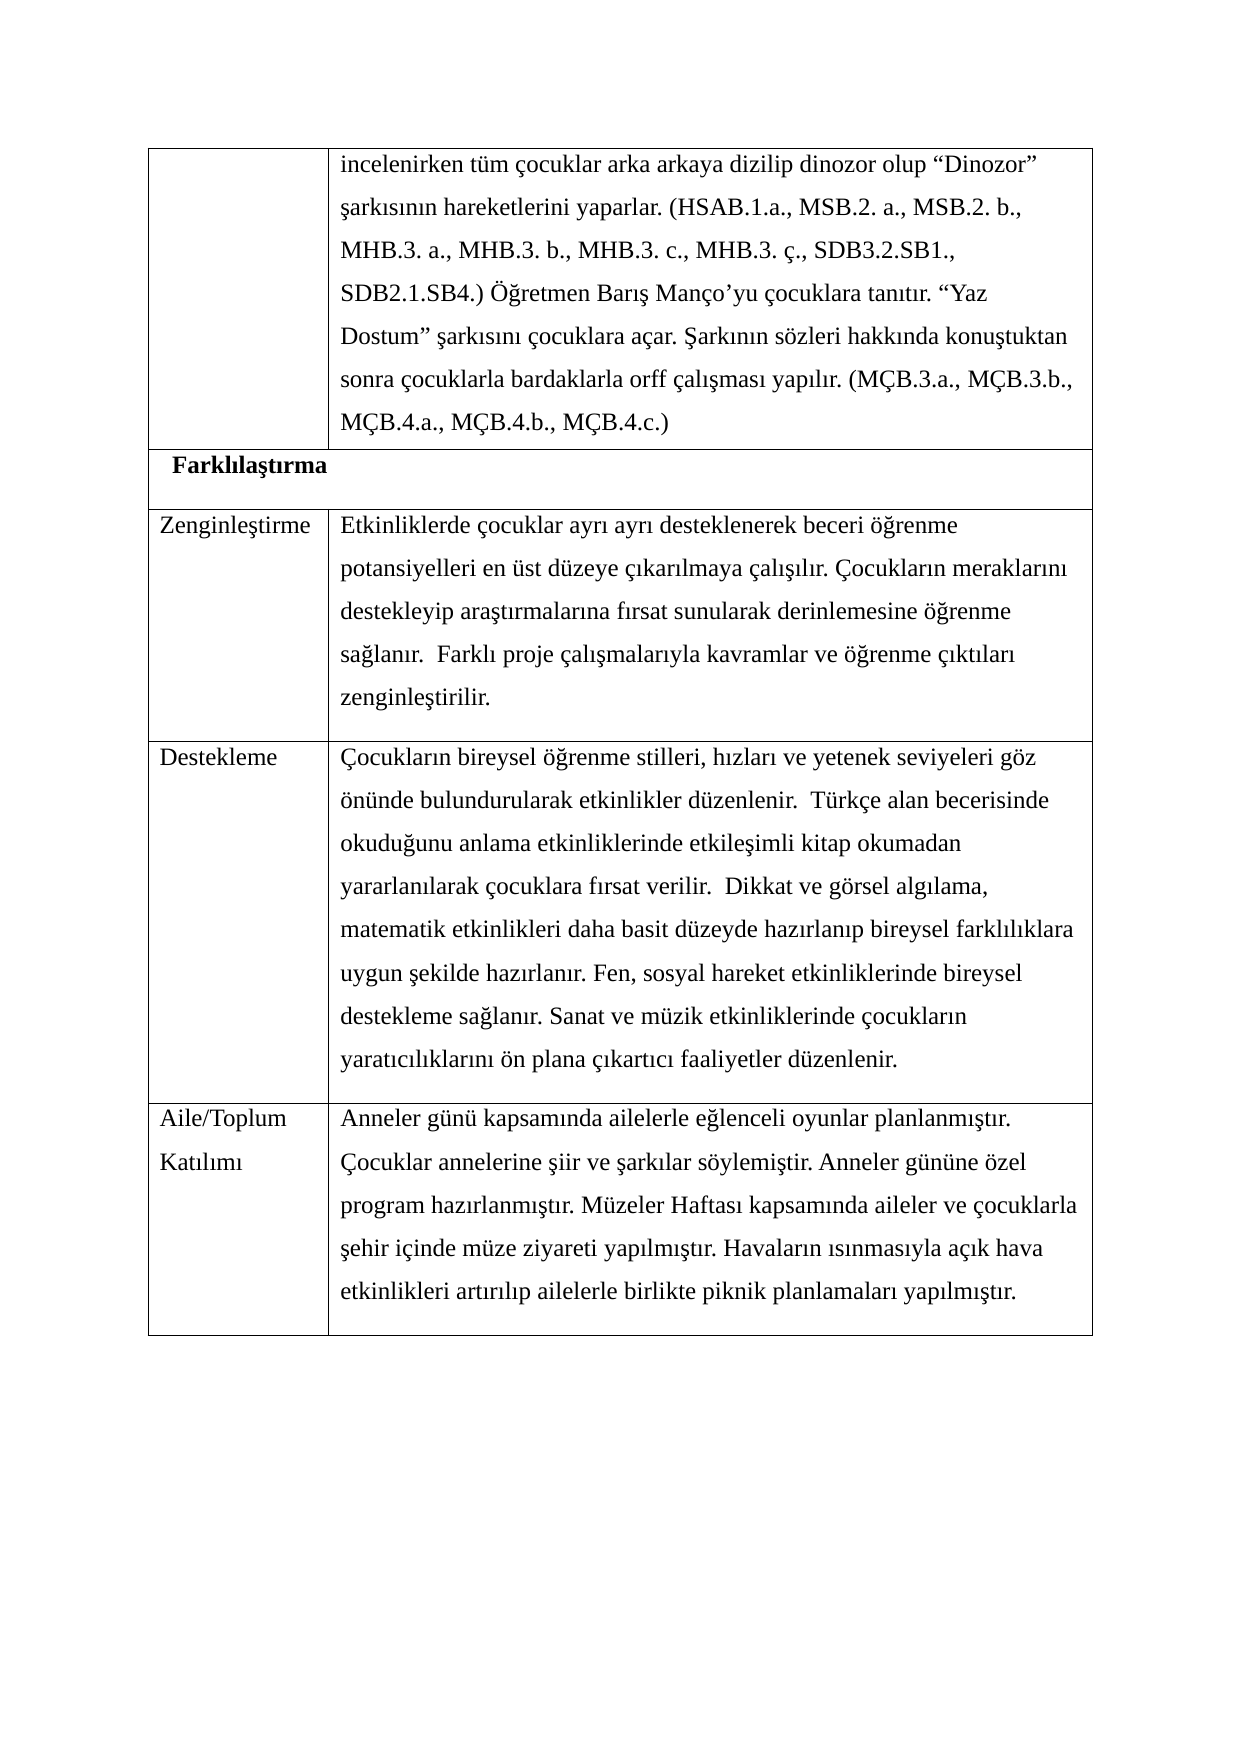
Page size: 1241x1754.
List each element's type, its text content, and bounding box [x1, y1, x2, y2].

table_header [329, 149, 1092, 449]
table_cell Farklılaştırma [149, 450, 1092, 509]
table_cell Destekleme [149, 742, 328, 1102]
table_cell Çocukların bireysel öğrenme stilleri, hızları ve yetenek seviyeleri göz önünde bulundurularak etkinlikler düzenlenir. Türkçe alan becerisinde okuduğunu anlama etkinliklerinde etkileşimli kitap okumadan yararlanılarak çocuklara fırsat verilir. Dikkat ve görsel algılama, matematik etkinlikleri daha basit düzeyde hazırlanıp bireysel farklılıklara uygun şekilde hazırlanır. Fen, sosyal hareket etkinliklerinde bireysel destekleme sağlanır. Sanat ve müzik etkinliklerinde çocukların yaratıcılıklarını ön plana çıkartıcı faaliyetler düzenlenir. [329, 742, 1092, 1102]
table_cell Etkinliklerde çocuklar ayrı ayrı desteklenerek beceri öğrenme potansiyelleri en üst düzeye çıkarılmaya çalışılır. Çocukların meraklarını destekleyip araştırmalarına fırsat sunularak derinlemesine öğrenme sağlanır. Farklı proje çalışmalarıyla kavramlar ve öğrenme çıktıları zenginleştirilir. [329, 510, 1092, 741]
table_cell Anneler günü kapsamında ailelerle eğlenceli oyunlar planlanmıştır. Çocuklar annelerine şiir ve şarkılar söylemiştir. Anneler gününe özel program hazırlanmıştır. Müzeler Haftası kapsamında aileler ve çocuklarla şehir içinde müze ziyareti yapılmıştır. Havaların ısınmasıyla açık hava etkinlikleri artırılıp ailelerle birlikte piknik planlamaları yapılmıştır. [329, 1104, 1092, 1334]
table_cell Aile/Toplum Katılımı [149, 1104, 328, 1334]
table_cell Zenginleştirme [149, 510, 328, 741]
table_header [149, 149, 328, 449]
